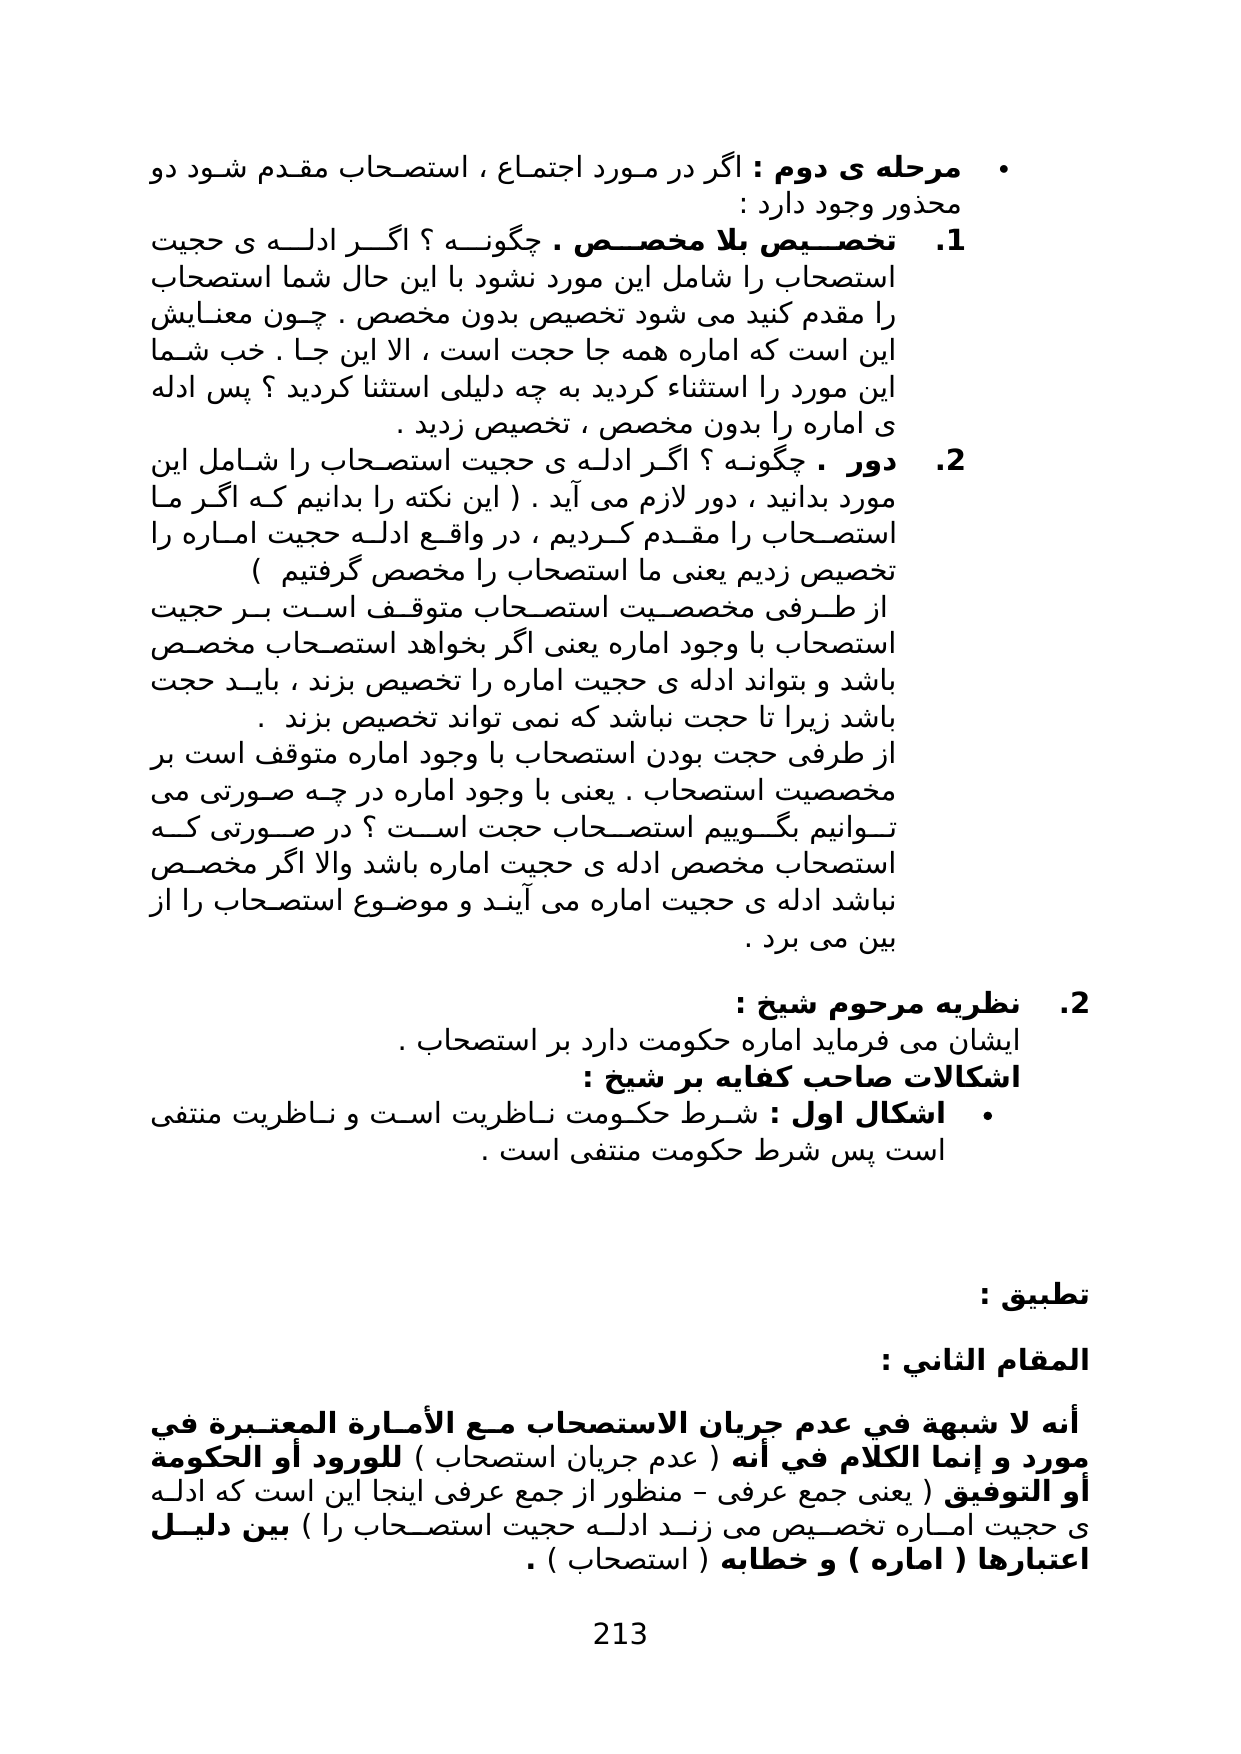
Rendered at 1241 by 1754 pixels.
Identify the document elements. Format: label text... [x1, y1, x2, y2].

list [150, 1397, 897, 1541]
list اشکال : تقدیم اماره بر استصحاب ، مرجح می خواهد و مرجح وجود ندارد . در جائی که هم جای اماره است و هم استصحاب ، مستشکل می گوید اگر شما می گویید اماره مقدم می شود ، این نیاز به مرجح دارد یعنی یک چیزی می خواهد که بیاید اماره را بر استصحاب ترجیح بدهد و چنین چیزی وجود ندارد . مستشکل می خواهد ورود را زیر سوال ببرد زیرا شرط ورود این است که دلیل وارد مرجح داشته باشد . مستشکل می گوید شرط ورود این جا وجود ندارد پس اماره بر استصحاب مقدم نیست. [150, 297, 1021, 587]
list مرحله ی اول : اگر در مورد اجتماع ( جائی که هم اماره وجود دارد و هم استصحاب ) اماره را مقدم بکنید هیچ محذوری لازم نمی آید چون اگر شما اماره را مقدم کردید ، موضوع استصحاب از بین می رود . و این محذوری نیست چون فرض این است که استصحاب جایگاه هایی دارد که جاری بشود . [150, 627, 1000, 807]
list صاحب کفایه : ایشان می گوید مرجح وجود دارد . دلیل : [150, 590, 1021, 624]
list تخصیص بلا مخصص . چگونه ؟ اگر ادله ی حجیت استصحاب را شامل این مورد نشود با این حال شما استصحاب را مقدم کنید می شود تخصیص بدون مخصص . چون معنایش این است که اماره همه جا حجت است ، الا این جا . خب شما این مورد را استثناء کردید به چه دلیلی استثنا کردید ؟ پس ادله ی اماره را بدون مخصص ، تخصیص زدید . [150, 883, 934, 1101]
list نتیجه : موضوع ادله استصحاب ، به واسطه ی اماره معتبره مرتفع می شود . [150, 223, 1021, 294]
list از طرفی مخصصیت استصحاب متوقف است بر حجیت استصحاب با وجود اماره یعنی اگر بخواهد استصحاب مخصص باشد و بتواند ادله ی حجیت اماره را تخصیص بزند ، باید حجت باشد زیرا تا حجت نباشد که نمی تواند تخصیص بزند . [150, 1250, 897, 1394]
list مرحله ی دوم : اگر در مورد اجتماع ، استصحاب مقدم شود دو محذور وجود دارد : [150, 810, 1000, 881]
list دور . چگونه ؟ اگر ادله ی حجیت استصحاب را شامل این مورد بدانید ، دور لازم می آید . ( این نکته را بدانیم که اگر ما استصحاب را مقدم کردیم ، در واقع ادله حجیت اماره را تخصیص زدیم یعنی ما استصحاب را مخصص گرفتیم ) [150, 1103, 934, 1247]
list کبری : نقض الیقین بالشک به واسطه ی اماره ی معتبره مرتفع می شود . [150, 150, 1021, 221]
